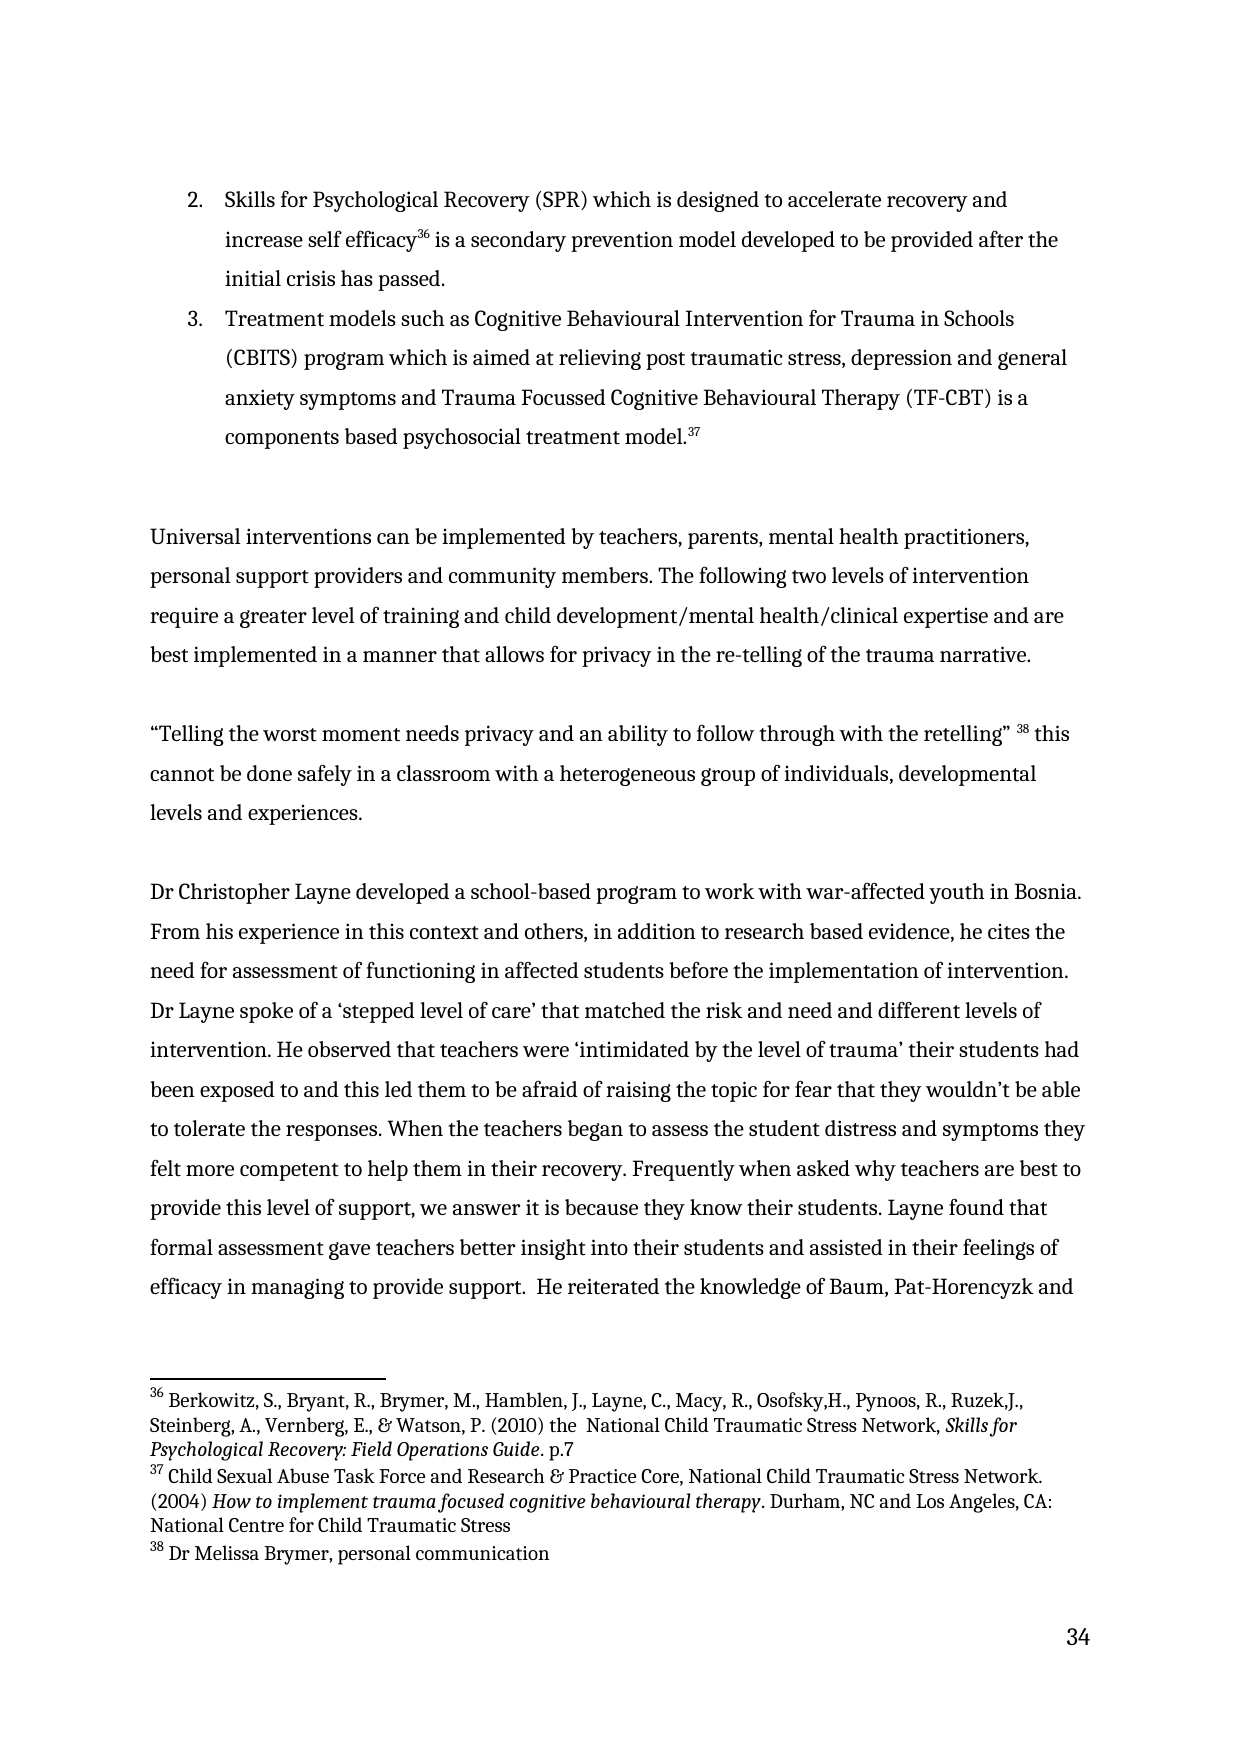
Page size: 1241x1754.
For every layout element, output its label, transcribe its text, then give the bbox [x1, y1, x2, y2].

list Treatment models such as Cognitive Behavioural Intervention for Trauma in Schools (CBITS) program which is aimed at relieving post traumatic stress, depression and general anxiety symptoms and Trauma Focussed Cognitive Behavioural Therapy (TF-CBT) is a components based psychosocial treatment model. [187, 306, 1090, 450]
text Universal interventions can be implemented by teachers, parents, mental health practitioners, personal support providers and community members. The following two levels of intervention require a greater level of training and child development/mental health/clinical expertise and are best implemented in a manner that allows for privacy in the re-telling of the trauma narrative. [150, 524, 1090, 669]
list Skills for Psychological Recovery (SPR) which is designed to accelerate recovery and increase self efficacy is a secondary prevention model developed to be provided after the initial crisis has passed. [187, 187, 1090, 292]
text “Telling the worst moment needs privacy and an ability to follow through with the retelling” this cannot be done safely in a classroom with a heterogeneous group of individuals, developmental levels and experiences. [150, 721, 1090, 827]
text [150, 879, 1090, 1300]
